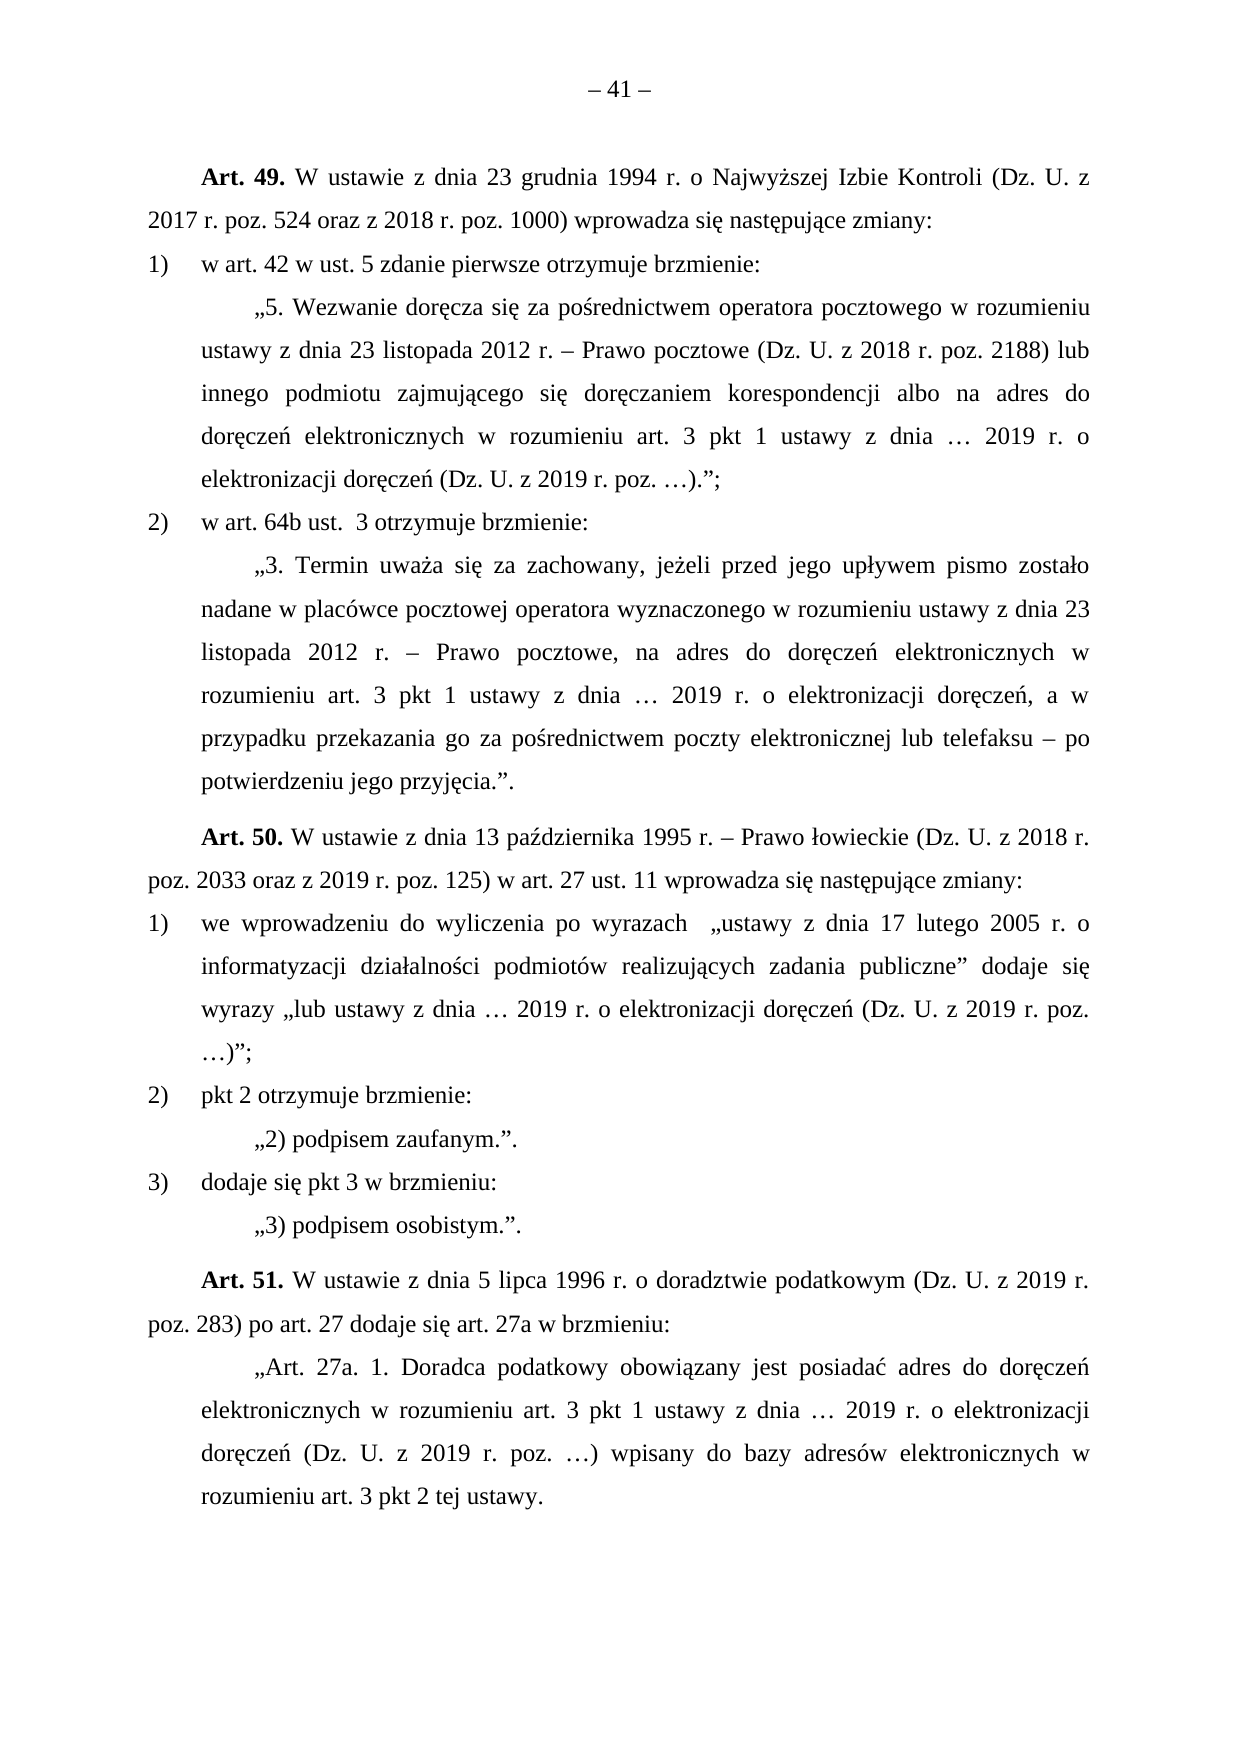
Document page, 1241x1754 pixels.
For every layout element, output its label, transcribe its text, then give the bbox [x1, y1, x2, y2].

text 1) we wprowadzeniu do wyliczenia po wyrazach „ustawy z dnia 17 lutego 2005 r. o informatyzacji działalności podmiotów realizujących zadania publiczne” dodaje się wyrazy „lub ustawy z dnia … 2019 r. o elektronizacji doręczeń (Dz. U. z 2019 r. poz. …)”; [148, 908, 1091, 1066]
text „5. Wezwanie doręcza się za pośrednictwem operatora pocztowego w rozumieniu ustawy z dnia 23 listopada 2012 r. – Prawo pocztowe (Dz. U. z 2018 r. poz. 2188) lub innego podmiotu zajmującego się doręczaniem korespondencji albo na adres do doręczeń elektronicznych w rozumieniu art. 3 pkt 1 ustawy z dnia … 2019 r. o elektronizacji doręczeń (Dz. U. z 2019 r. poz. …).”; [201, 292, 1091, 493]
text 1) w art. 42 w ust. 5 zdanie pierwsze otrzymuje brzmienie: [148, 249, 1091, 277]
text 2) pkt 2 otrzymuje brzmienie: [148, 1081, 1091, 1109]
text Art. 49. W ustawie z dnia 23 grudnia 1994 r. o Najwyższej Izbie Kontroli (Dz. U. z 2017 r. poz. 524 oraz z 2018 r. poz. 1000) wprowadza się następujące zmiany: [148, 162, 1091, 234]
text 2) w art. 64b ust. 3 otrzymuje brzmienie: [148, 507, 1091, 536]
text Art. 50. W ustawie z dnia 13 października 1995 r. – Prawo łowieckie (Dz. U. z 2018 r. poz. 2033 oraz z 2019 r. poz. 125) w art. 27 ust. 11 wprowadza się następujące zmiany: [148, 822, 1091, 894]
text Art. 51. W ustawie z dnia 5 lipca 1996 r. o doradztwie podatkowym (Dz. U. z 2019 r. poz. 283) po art. 27 dodaje się art. 27a w brzmieniu: [148, 1266, 1091, 1337]
text 3) dodaje się pkt 3 w brzmieniu: [148, 1167, 1091, 1196]
text „Art. 27a. 1. Doradca podatkowy obowiązany jest posiadać adres do doręczeń elektronicznych w rozumieniu art. 3 pkt 1 ustawy z dnia … 2019 r. o elektronizacji doręczeń (Dz. U. z 2019 r. poz. …) wpisany do bazy adresów elektronicznych w rozumieniu art. 3 pkt 2 tej ustawy. [201, 1352, 1091, 1510]
text „2) podpisem zaufanym.”. [254, 1124, 1091, 1152]
text „3) podpisem osobistym.”. [254, 1210, 1091, 1239]
text „3. Termin uważa się za zachowany, jeżeli przed jego upływem pismo zostało nadane w placówce pocztowej operatora wyznaczonego w rozumieniu ustawy z dnia 23 listopada 2012 r. – Prawo pocztowe, na adres do doręczeń elektronicznych w rozumieniu art. 3 pkt 1 ustawy z dnia … 2019 r. o elektronizacji doręczeń, a w przypadku przekazania go za pośrednictwem poczty elektronicznej lub telefaksu – po potwierdzeniu jego przyjęcia.”. [201, 551, 1091, 795]
